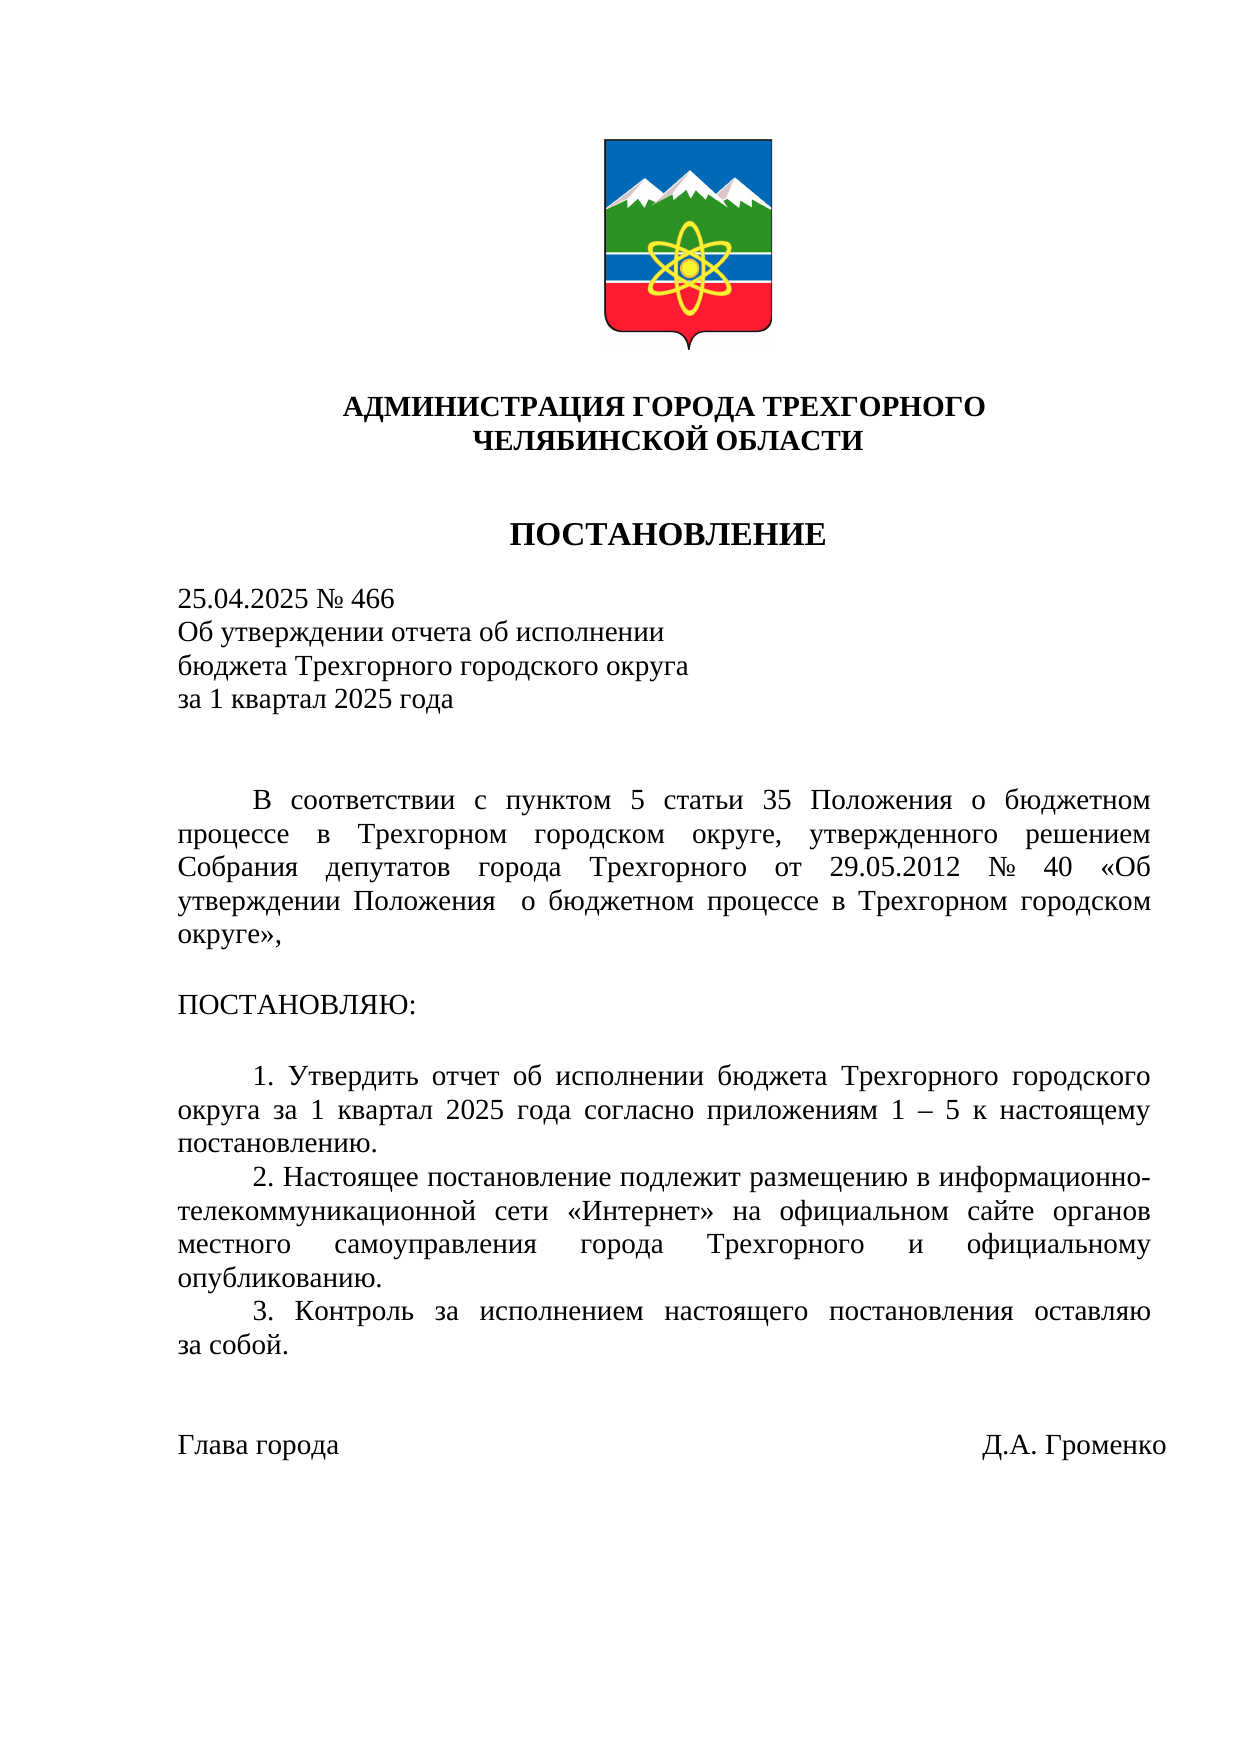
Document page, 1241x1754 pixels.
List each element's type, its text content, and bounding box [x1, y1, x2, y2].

picture [604, 139, 773, 350]
text Глава города Д.А. Громенко [177, 1427, 1152, 1461]
subtitle Об утверждении отчета об исполнении [177, 614, 1152, 648]
text за 1 квартал 2025 года [177, 682, 1152, 715]
text В соответствии с пунктом 5 статьи 35 Положения о бюджетном процессе в Трехгорном городском округе, утвержденного решением Собрания депутатов города Трехгорного от 29.05.2012 № 40 «Об утверждении Положения о бюджетном процессе в Трехгорном городском округе», [177, 782, 1152, 950]
text ПОСТАНОВЛЯЮ: [177, 987, 1152, 1021]
text 2. Настоящее постановление подлежит размещению в информационно-телекоммуникационной сети «Интернет» на официальном сайте органов местного самоуправления города Трехгорного и официальному опубликованию. [177, 1159, 1152, 1293]
text 3. Контроль за исполнением настоящего постановления оставляю за собой. [177, 1293, 1152, 1360]
text 1. Утвердить отчет об исполнении бюджета Трехгорного городского округа за 1 квартал 2025 года согласно приложениям 1 – 5 к настоящему постановлению. [177, 1058, 1152, 1159]
text бюджета Трехгорного городского округа [177, 648, 1152, 682]
